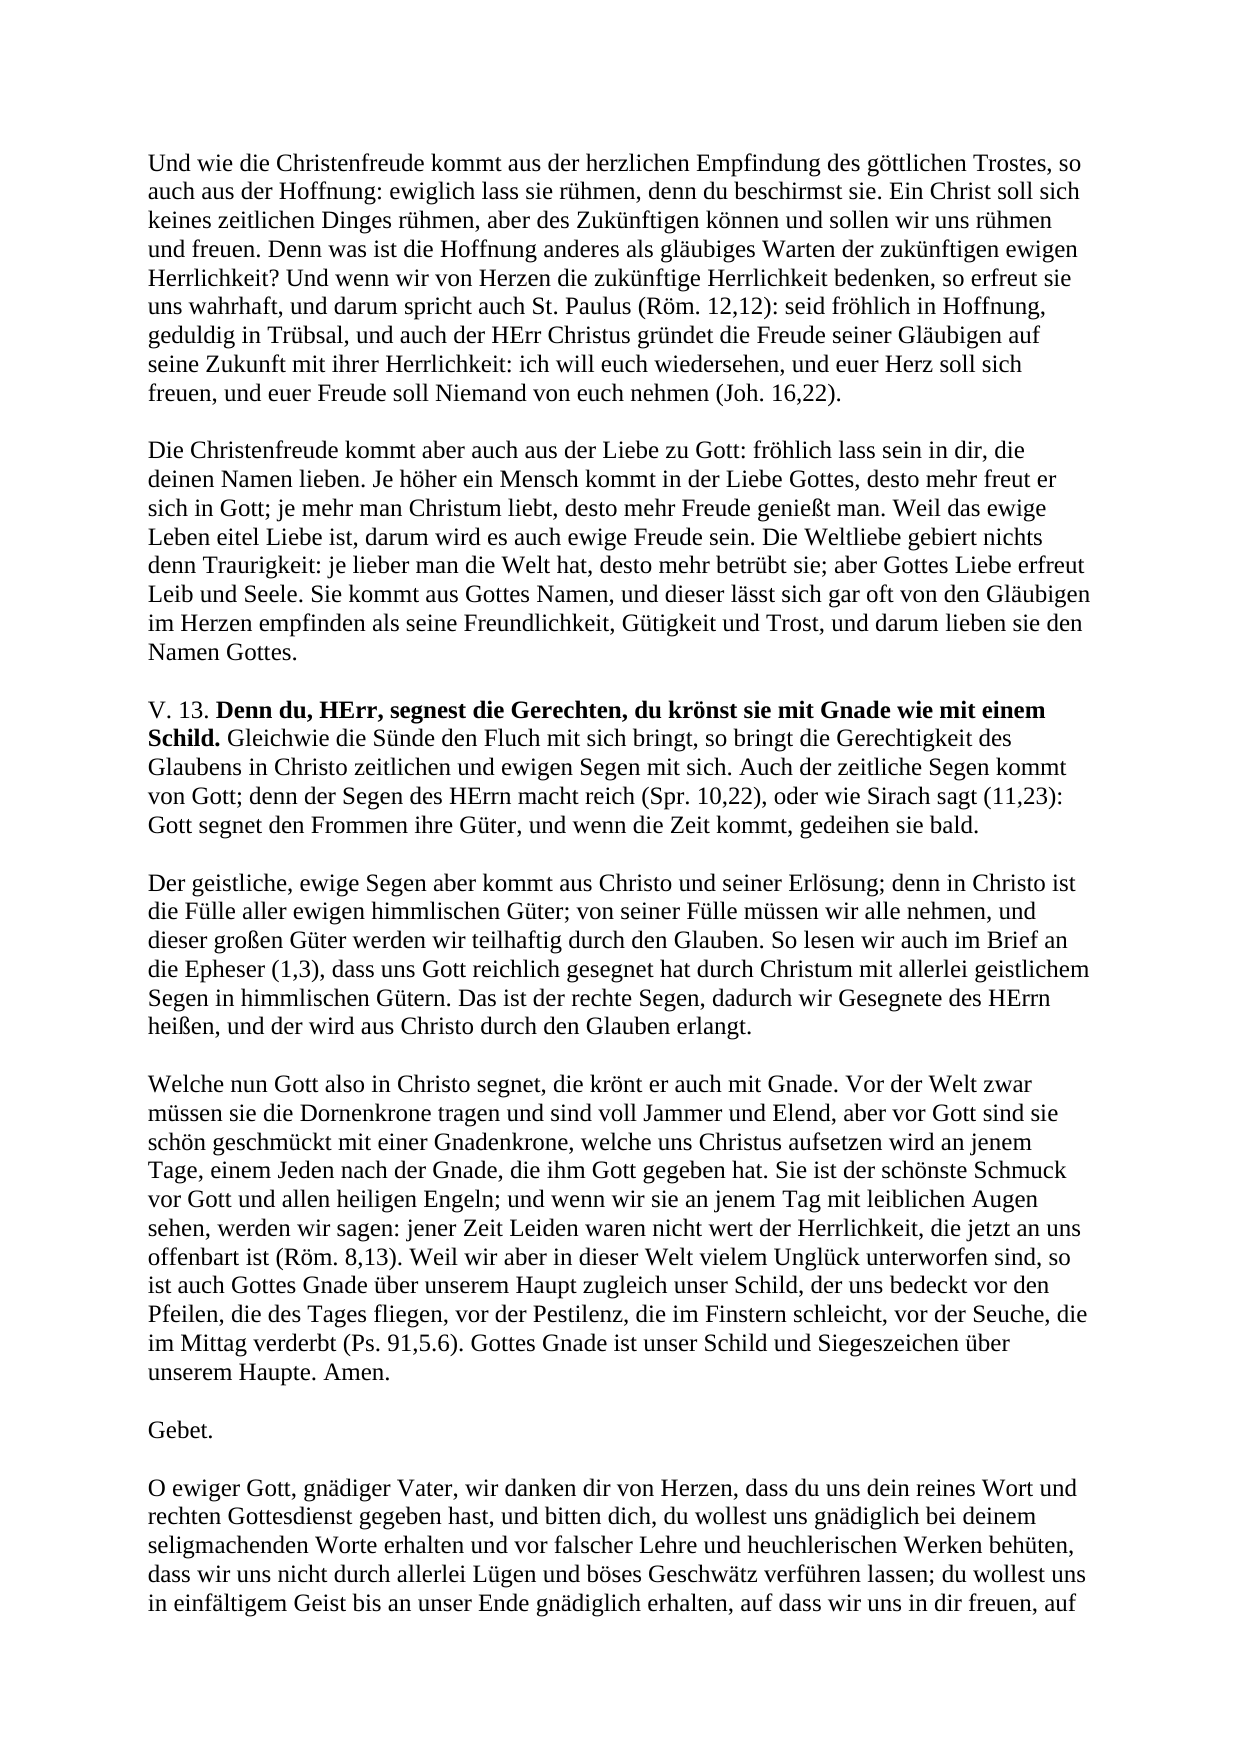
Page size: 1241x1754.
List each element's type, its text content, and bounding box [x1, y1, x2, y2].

text Die Christenfreude kommt aber auch aus der Liebe zu Gott: fröhlich lass sein in dir, die deinen Namen lieben. Je höher ein Mensch kommt in der Liebe Gottes, desto mehr freut er sich in Gott; je mehr man Christum liebt, desto mehr Freude genießt man. Weil das ewige Leben eitel Liebe ist, darum wird es auch ewige Freude sein. Die Weltliebe gebiert nichts denn Traurigkeit: je lieber man die Welt hat, desto mehr betrübt sie; aber Gottes Liebe erfreut Leib und Seele. Sie kommt aus Gottes Namen, und dieser lässt sich gar oft von den Gläubigen im Herzen empfinden als seine Freundlichkeit, Gütigkeit und Trost, und darum lieben sie den Namen Gottes. [148, 436, 1093, 666]
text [148, 1473, 1093, 1616]
text V. 13. Denn du, HErr, segnest die Gerechten, du krönst sie mit Gnade wie mit einem Schild. Gleichwie die Sünde den Fluch mit sich bringt, so bringt die Gerechtigkeit des Glaubens in Christo zeitlichen und ewigen Segen mit sich. Auch der zeitliche Segen kommt von Gott; denn der Segen des HErrn macht reich (Spr. 10,22), oder wie Sirach sagt (11,23): Gott segnet den Frommen ihre Güter, und wenn die Zeit kommt, gedeihen sie bald. [148, 695, 1093, 838]
text Und wie die Christenfreude kommt aus der herzlichen Empfindung des göttlichen Trostes, so auch aus der Hoffnung: ewiglich lass sie rühmen, denn du beschirmst sie. Ein Christ soll sich keines zeitlichen Dinges rühmen, aber des Zukünftigen können und sollen wir uns rühmen und freuen. Denn was ist die Hoffnung anderes als gläubiges Warten der zukünftigen ewigen Herrlichkeit? Und wenn wir von Herzen die zukünftige Herrlichkeit bedenken, so erfreut sie uns wahrhaft, und darum spricht auch St. Paulus (Röm. 12,12): seid fröhlich in Hoffnung, geduldig in Trübsal, und auch der HErr Christus gründet die Freude seiner Gläubigen auf seine Zukunft mit ihrer Herrlichkeit: ich will euch wiedersehen, und euer Herz soll sich freuen, und euer Freude soll Niemand von euch nehmen (Joh. 16,22). [148, 148, 1093, 406]
text Welche nun Gott also in Christo segnet, die krönt er auch mit Gnade. Vor der Welt zwar müssen sie die Dornenkrone tragen und sind voll Jammer und Elend, aber vor Gott sind sie schön geschmückt mit einer Gnadenkrone, welche uns Christus aufsetzen wird an jenem Tage, einem Jeden nach der Gnade, die ihm Gott gegeben hat. Sie ist der schönste Schmuck vor Gott und allen heiligen Engeln; und wenn wir sie an jenem Tag mit leiblichen Augen sehen, werden wir sagen: jener Zeit Leiden waren nicht wert der Herrlichkeit, die jetzt an uns offenbart ist (Röm. 8,13). Weil wir aber in dieser Welt vielem Unglück unterworfen sind, so ist auch Gottes Gnade über unserem Haupt zugleich unser Schild, der uns bedeckt vor den Pfeilen, die des Tages fliegen, vor der Pestilenz, die im Finstern schleicht, vor der Seuche, die im Mittag verderbt (Ps. 91,5.6). Gottes Gnade ist unser Schild und Siegeszeichen über unserem Haupte. Amen. [148, 1069, 1093, 1386]
text Gebet. [148, 1415, 1093, 1443]
text Der geistliche, ewige Segen aber kommt aus Christo und seiner Erlösung; denn in Christo ist die Fülle aller ewigen himmlischen Güter; von seiner Fülle müssen wir alle nehmen, und dieser großen Güter werden wir teilhaftig durch den Glauben. So lesen wir auch im Brief an die Epheser (1,3), dass uns Gott reichlich gesegnet hat durch Christum mit allerlei geistlichem Segen in himmlischen Gütern. Das ist der rechte Segen, dadurch wir Gesegnete des HErrn heißen, und der wird aus Christo durch den Glauben erlangt. [148, 868, 1093, 1040]
